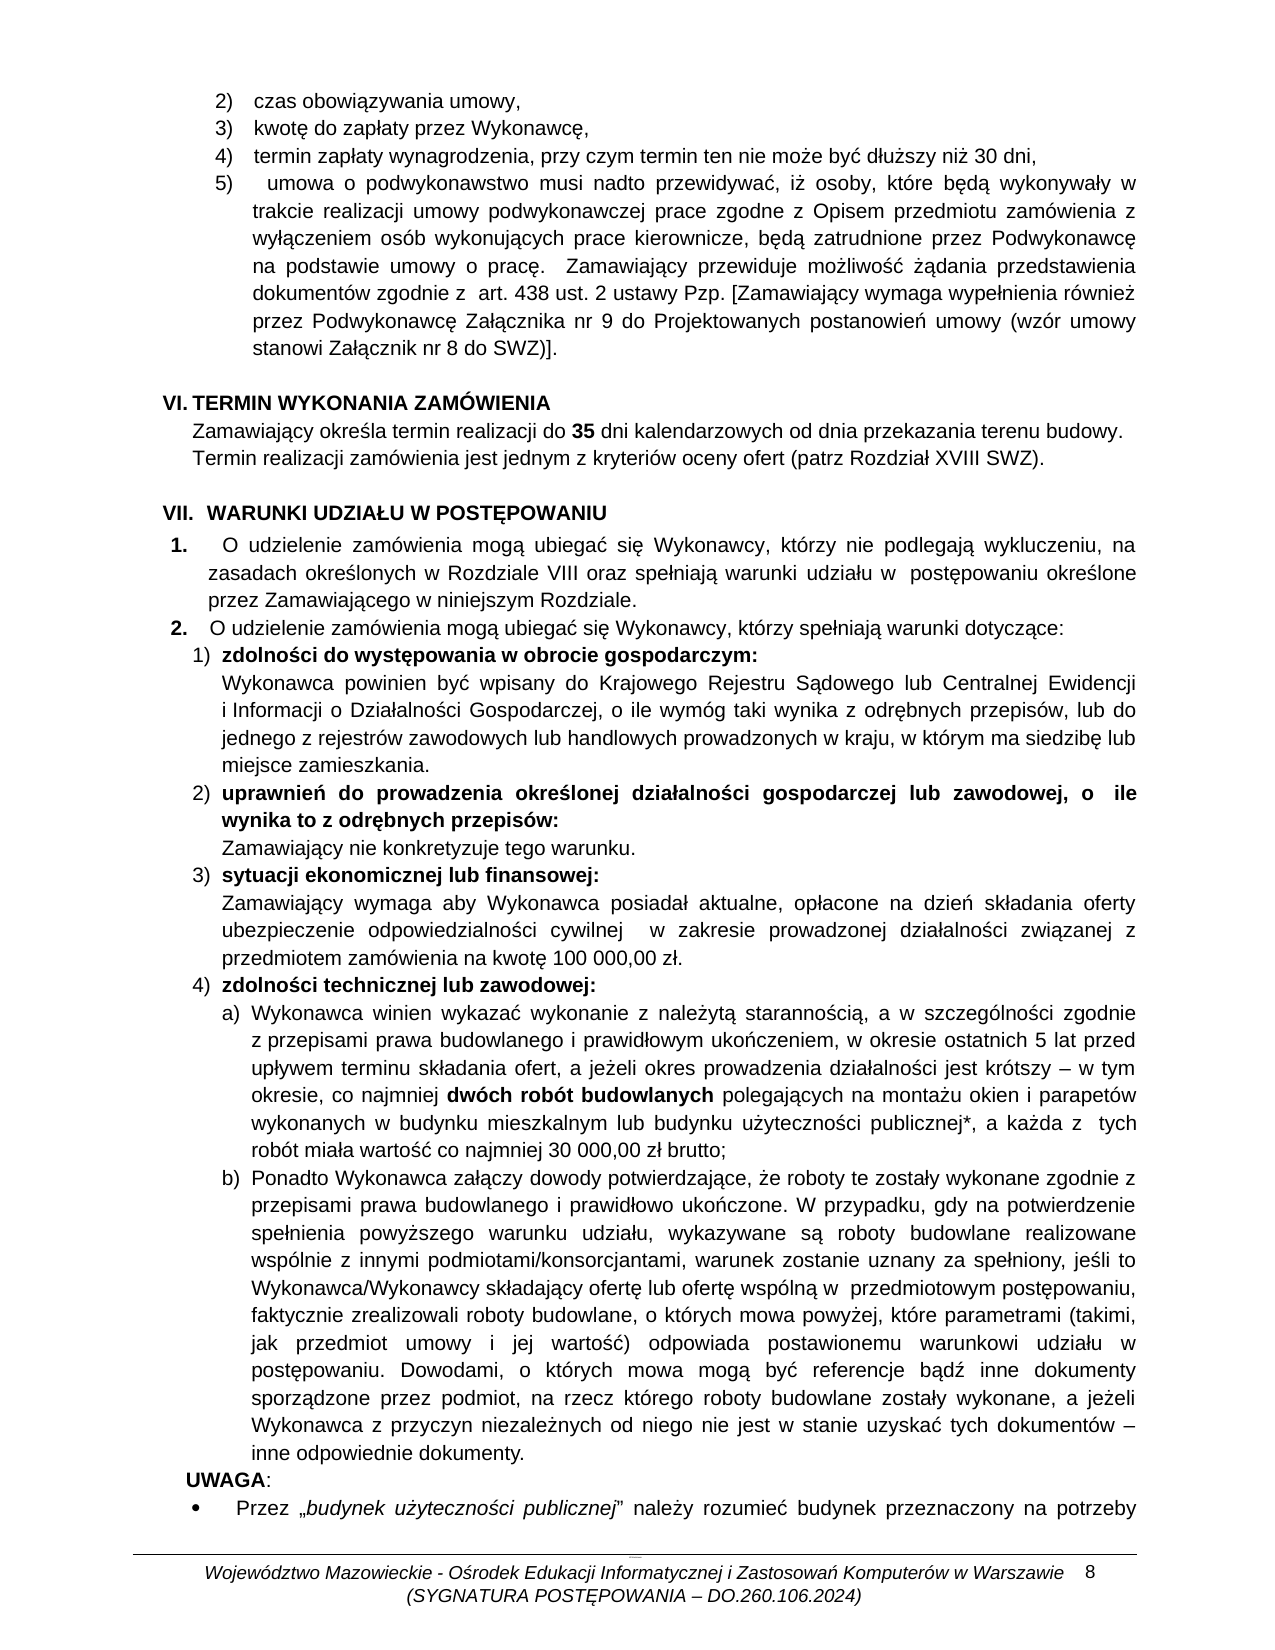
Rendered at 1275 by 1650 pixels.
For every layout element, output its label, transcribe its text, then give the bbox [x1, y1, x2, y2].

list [192, 1495, 1137, 1519]
list umowa o podwykonawstwo musi nadto przewidywać, iż osoby, które będą wykonywały w trakcie realizacji umowy podwykonawczej prace zgodne z Opisem przedmiotu zamówienia z wyłączeniem osób wykonujących prace kierownicze, będą zatrudnione przez Podwykonawcę na podstawie umowy o pracę. Zamawiający przewiduje możliwość żądania przedstawienia dokumentów zgodnie z art. 438 ust. 2 ustawy Pzp. [Zamawiający wymaga wypełnienia również przez Podwykonawcę Załącznika nr 9 do Projektowanych postanowień umowy (wzór umowy stanowi Załącznik nr 8 do SWZ)]. [215, 171, 1137, 360]
list Wykonawca winien wykazać wykonanie z należytą starannością, a w szczególności zgodnie z przepisami prawa budowlanego i prawidłowym ukończeniem, w okresie ostatnich 5 lat przed upływem terminu składania ofert, a jeżeli okres prowadzenia działalności jest krótszy – w tym okresie, co najmniej dwóch robót budowlanych polegających na montażu okien i parapetów wykonanych w budynku mieszkalnym lub budynku użyteczności publicznej*, a każda z tych robót miała wartość co najmniej 30 000,00 zł brutto; [222, 1000, 1137, 1162]
list zdolności do występowania w obrocie gospodarczym: [177, 643, 1137, 667]
text Zamawiający wymaga aby Wykonawca posiadał aktualne, opłacone na dzień składania oferty ubezpieczenie odpowiedzialności cywilnej w zakresie prowadzonej działalności związanej z przedmiotem zamówienia na kwotę 100 000,00 zł. [222, 890, 1137, 969]
list zdolności technicznej lub zawodowej: [192, 973, 1137, 997]
list czas obowiązywania umowy, [215, 89, 1137, 113]
list uprawnień do prowadzenia określonej działalności gospodarczej lub zawodowej, o ile wynika to z odrębnych przepisów: [192, 780, 1137, 832]
list O udzielenie zamówienia mogą ubiegać się Wykonawcy, którzy nie podlegają wykluczeniu, na zasadach określonych w Rozdziale VIII oraz spełniają warunki udziału w postępowaniu określone przez Zamawiającego w niniejszym Rozdziale. [170, 533, 1137, 612]
list WARUNKI UDZIAŁU W POSTĘPOWANIU [162, 501, 1137, 525]
list termin zapłaty wynagrodzenia, przy czym termin ten nie może być dłuższy niż 30 dni, [215, 144, 1137, 168]
text Termin realizacji zamówienia jest jednym z kryteriów oceny ofert (patrz Rozdział XVIII SWZ). [192, 446, 1137, 470]
list Ponadto Wykonawca załączy dowody potwierdzające, że roboty te zostały wykonane zgodnie z przepisami prawa budowlanego i prawidłowo ukończone. W przypadku, gdy na potwierdzenie spełnienia powyższego warunku udziału, wykazywane są roboty budowlane realizowane wspólnie z innymi podmiotami/konsorcjantami, warunek zostanie uznany za spełniony, jeśli to Wykonawca/Wykonawcy składający ofertę lub ofertę wspólną w przedmiotowym postępowaniu, faktycznie zrealizowali roboty budowlane, o których mowa powyżej, które parametrami (takimi, jak przedmiot umowy i jej wartość) odpowiada postawionemu warunkowi udziału w postępowaniu. Dowodami, o których mowa mogą być referencje bądź inne dokumenty sporządzone przez podmiot, na rzecz którego roboty budowlane zostały wykonane, a jeżeli Wykonawca z przyczyn niezależnych od niego nie jest w stanie uzyskać tych dokumentów – inne odpowiednie dokumenty. [222, 1165, 1137, 1464]
list kwotę do zapłaty przez Wykonawcę, [215, 116, 1137, 140]
list TERMIN WYKONANIA ZAMÓWIENIA [162, 391, 1137, 415]
list sytuacji ekonomicznej lub finansowej: [192, 863, 1137, 887]
text Zamawiający nie konkretyzuje tego warunku. [222, 835, 1137, 859]
list O udzielenie zamówienia mogą ubiegać się Wykonawcy, którzy spełniają warunki dotyczące: [170, 615, 1137, 639]
text Wykonawca powinien być wpisany do Krajowego Rejestru Sądowego lub Centralnej Ewidencji i Informacji o Działalności Gospodarczej, o ile wymóg taki wynika z odrębnych przepisów, lub do jednego z rejestrów zawodowych lub handlowych prowadzonych w kraju, w którym ma siedzibę lub miejsce zamieszkania. [222, 670, 1137, 777]
text Zamawiający określa termin realizacji do 35 dni kalendarzowych od dnia przekazania terenu budowy. [192, 419, 1137, 443]
text UWAGA: [162, 1468, 1137, 1492]
